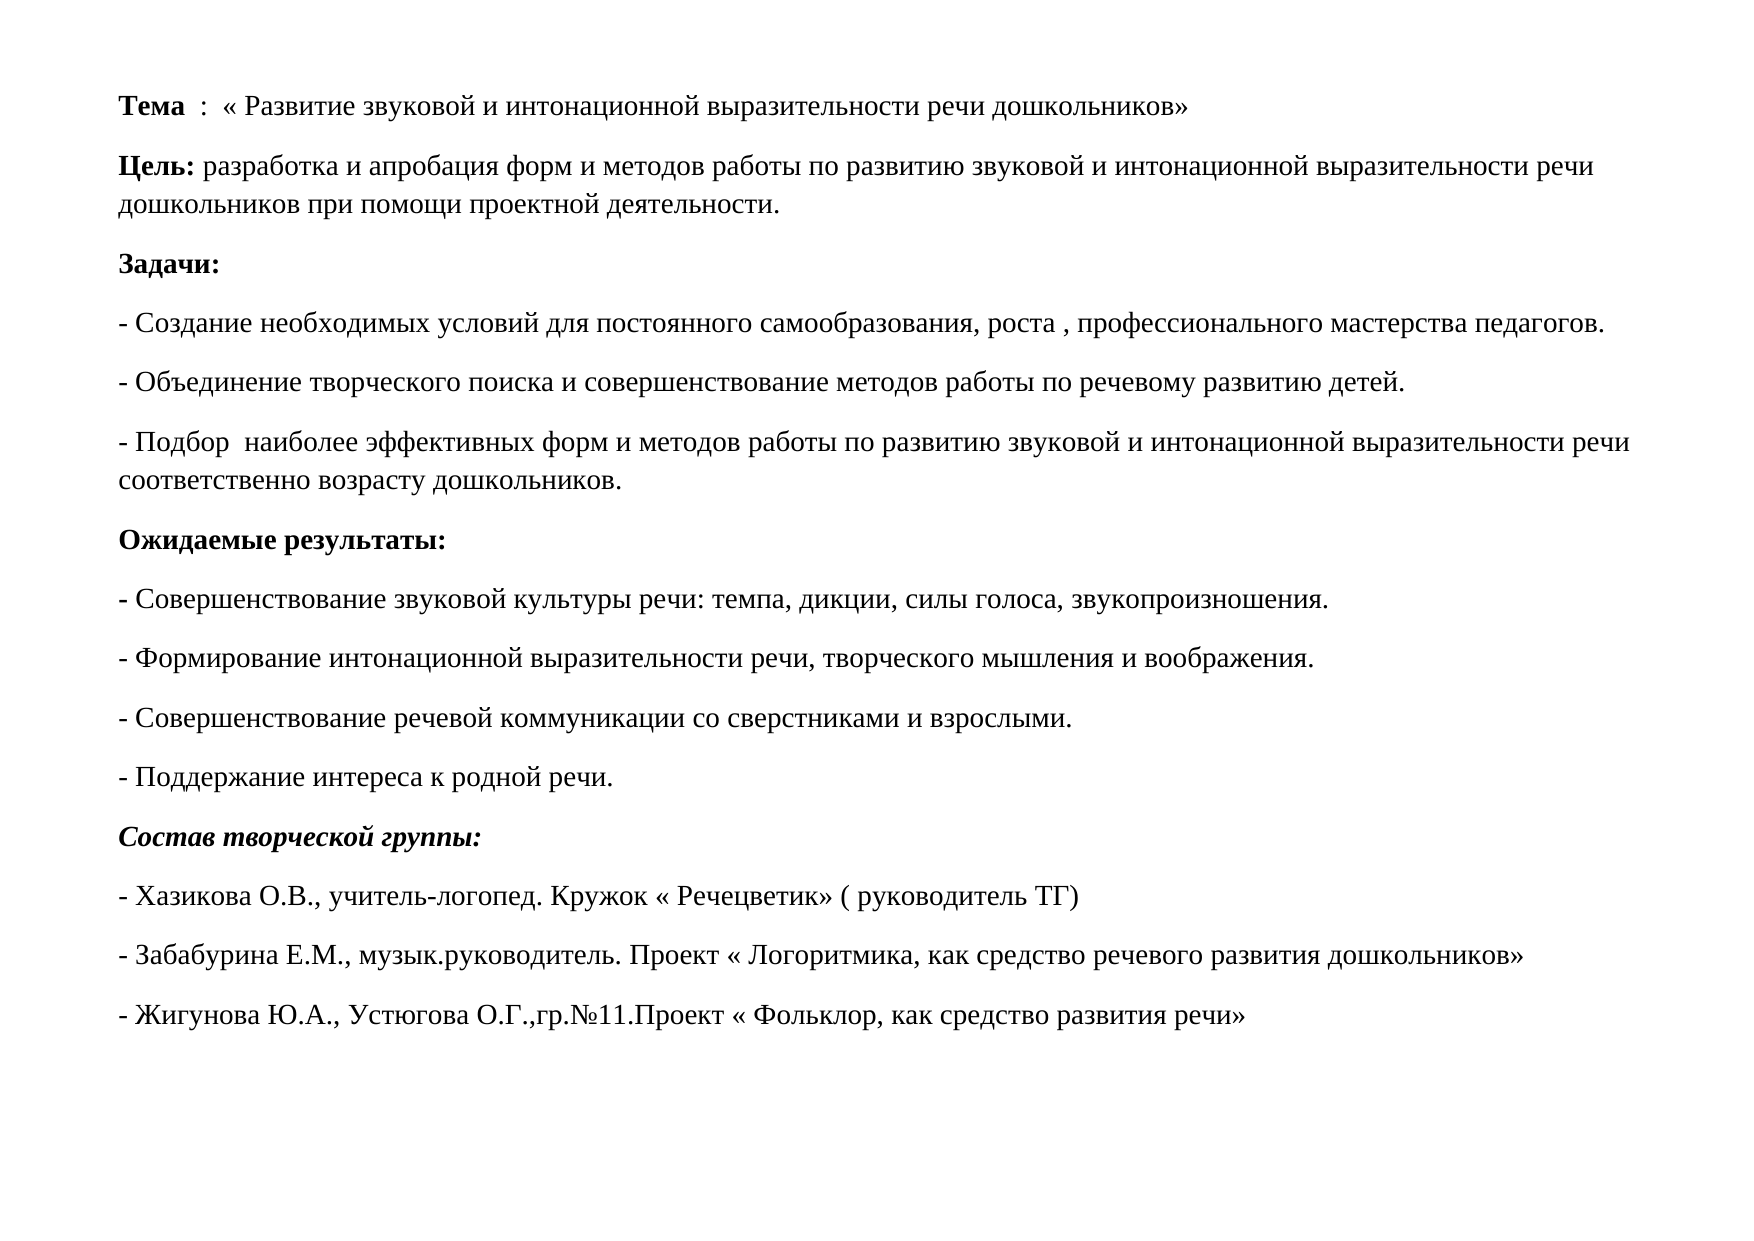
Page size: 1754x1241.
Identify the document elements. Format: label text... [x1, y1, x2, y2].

text - Совершенствование звуковой культуры речи: темпа, дикции, силы голоса, звукопроизношения. [118, 581, 1636, 615]
text Задачи: [118, 246, 1636, 279]
text Ожидаемые результаты: [118, 522, 1636, 555]
text Цель: разработка и апробация форм и методов работы по развитию звуковой и интонационной выразительности речи дошкольников при помощи проектной деятельности. [118, 148, 1636, 220]
text - Формирование интонационной выразительности речи, творческого мышления и воображения. [118, 641, 1636, 674]
text - Хазикова О.В., учитель-логопед. Кружок « Речецветик» ( руководитель ТГ) [118, 878, 1636, 912]
text - Объединение творческого поиска и совершенствование методов работы по речевому развитию детей. [118, 364, 1636, 398]
text - Подбор наиболее эффективных форм и методов работы по развитию звуковой и интонационной выразительности речи соответственно возрасту дошкольников. [118, 424, 1636, 496]
text - Забабурина Е.М., музык.руководитель. Проект « Логоритмика, как средство речевого развития дошкольников» [118, 937, 1636, 971]
text - Поддержание интереса к родной речи. [118, 759, 1636, 793]
text - Жигунова Ю.А., Устюгова О.Г.,гр.№11.Проект « Фольклор, как средство развития речи» [118, 997, 1636, 1030]
text Тема : « Развитие звуковой и интонационной выразительности речи дошкольников» [118, 88, 1636, 122]
text Состав творческой группы: [118, 819, 1636, 852]
text - Создание необходимых условий для постоянного самообразования, роста , профессионального мастерства педагогов. [118, 305, 1636, 339]
text - Совершенствование речевой коммуникации со сверстниками и взрослыми. [118, 700, 1636, 733]
